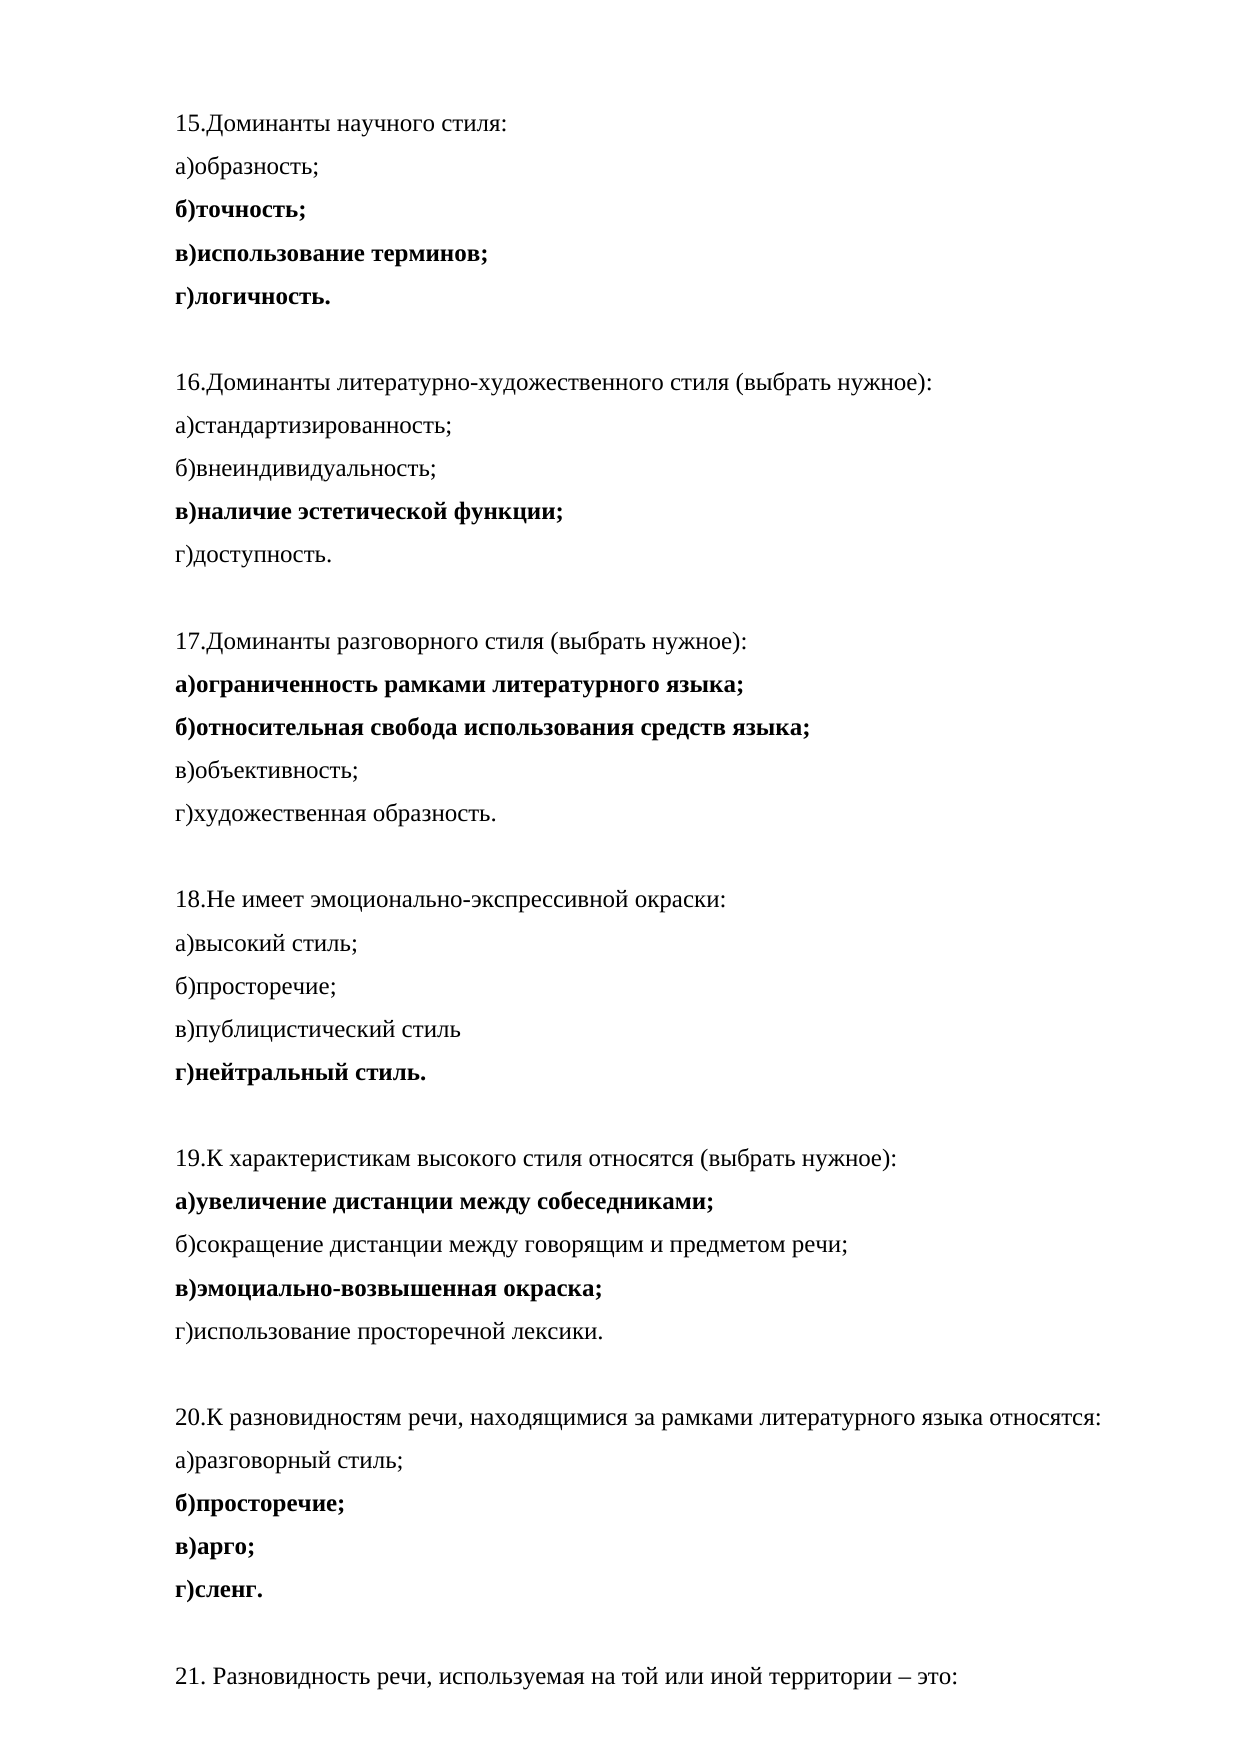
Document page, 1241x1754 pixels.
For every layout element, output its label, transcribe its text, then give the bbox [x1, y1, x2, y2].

title б)внеиндивидуальность; [175, 453, 1115, 482]
title а)образность; [175, 151, 1115, 180]
title 18.Не имеет эмоционально-экспрессивной окраски: [175, 884, 1115, 913]
title в)наличие эстетической функции; [175, 496, 1115, 525]
title г)логичность. [175, 281, 1115, 309]
title г)использование просторечной лексики. [175, 1316, 1115, 1344]
title б)просторечие; [175, 1488, 1115, 1517]
title а)ограниченность рамками литературного языка; [175, 669, 1115, 698]
title а)увеличение дистанции между собеседниками; [175, 1186, 1115, 1215]
title 21. Разновидность речи, используемая на той или иной территории – это: [175, 1661, 1115, 1689]
title в)арго; [175, 1531, 1115, 1560]
title 17.Доминанты разговорного стиля (выбрать нужное): [175, 626, 1115, 654]
title г)доступность. [175, 539, 1115, 568]
title г)художественная образность. [175, 798, 1115, 827]
title г)нейтральный стиль. [175, 1057, 1115, 1086]
title а)высокий стиль; [175, 928, 1115, 956]
title б)просторечие; [175, 971, 1115, 999]
title б)точность; [175, 194, 1115, 223]
title в)объективность; [175, 755, 1115, 784]
title 16.Доминанты литературно-художественного стиля (выбрать нужное): [175, 367, 1115, 396]
title 15.Доминанты научного стиля: [175, 108, 1115, 137]
title а)разговорный стиль; [175, 1445, 1115, 1474]
title в)публицистический стиль [175, 1014, 1115, 1043]
title в)использование терминов; [175, 238, 1115, 266]
title 19.К характеристикам высокого стиля относятся (выбрать нужное): [175, 1143, 1115, 1172]
title б)сокращение дистанции между говорящим и предметом речи; [175, 1229, 1115, 1258]
title б)относительная свобода использования средств языка; [175, 712, 1115, 741]
title в)эмоциально-возвышенная окраска; [175, 1273, 1115, 1301]
title г)сленг. [175, 1574, 1115, 1603]
title 20.К разновидностям речи, находящимися за рамками литературного языка относятся: [175, 1402, 1115, 1431]
title а)стандартизированность; [175, 410, 1115, 439]
